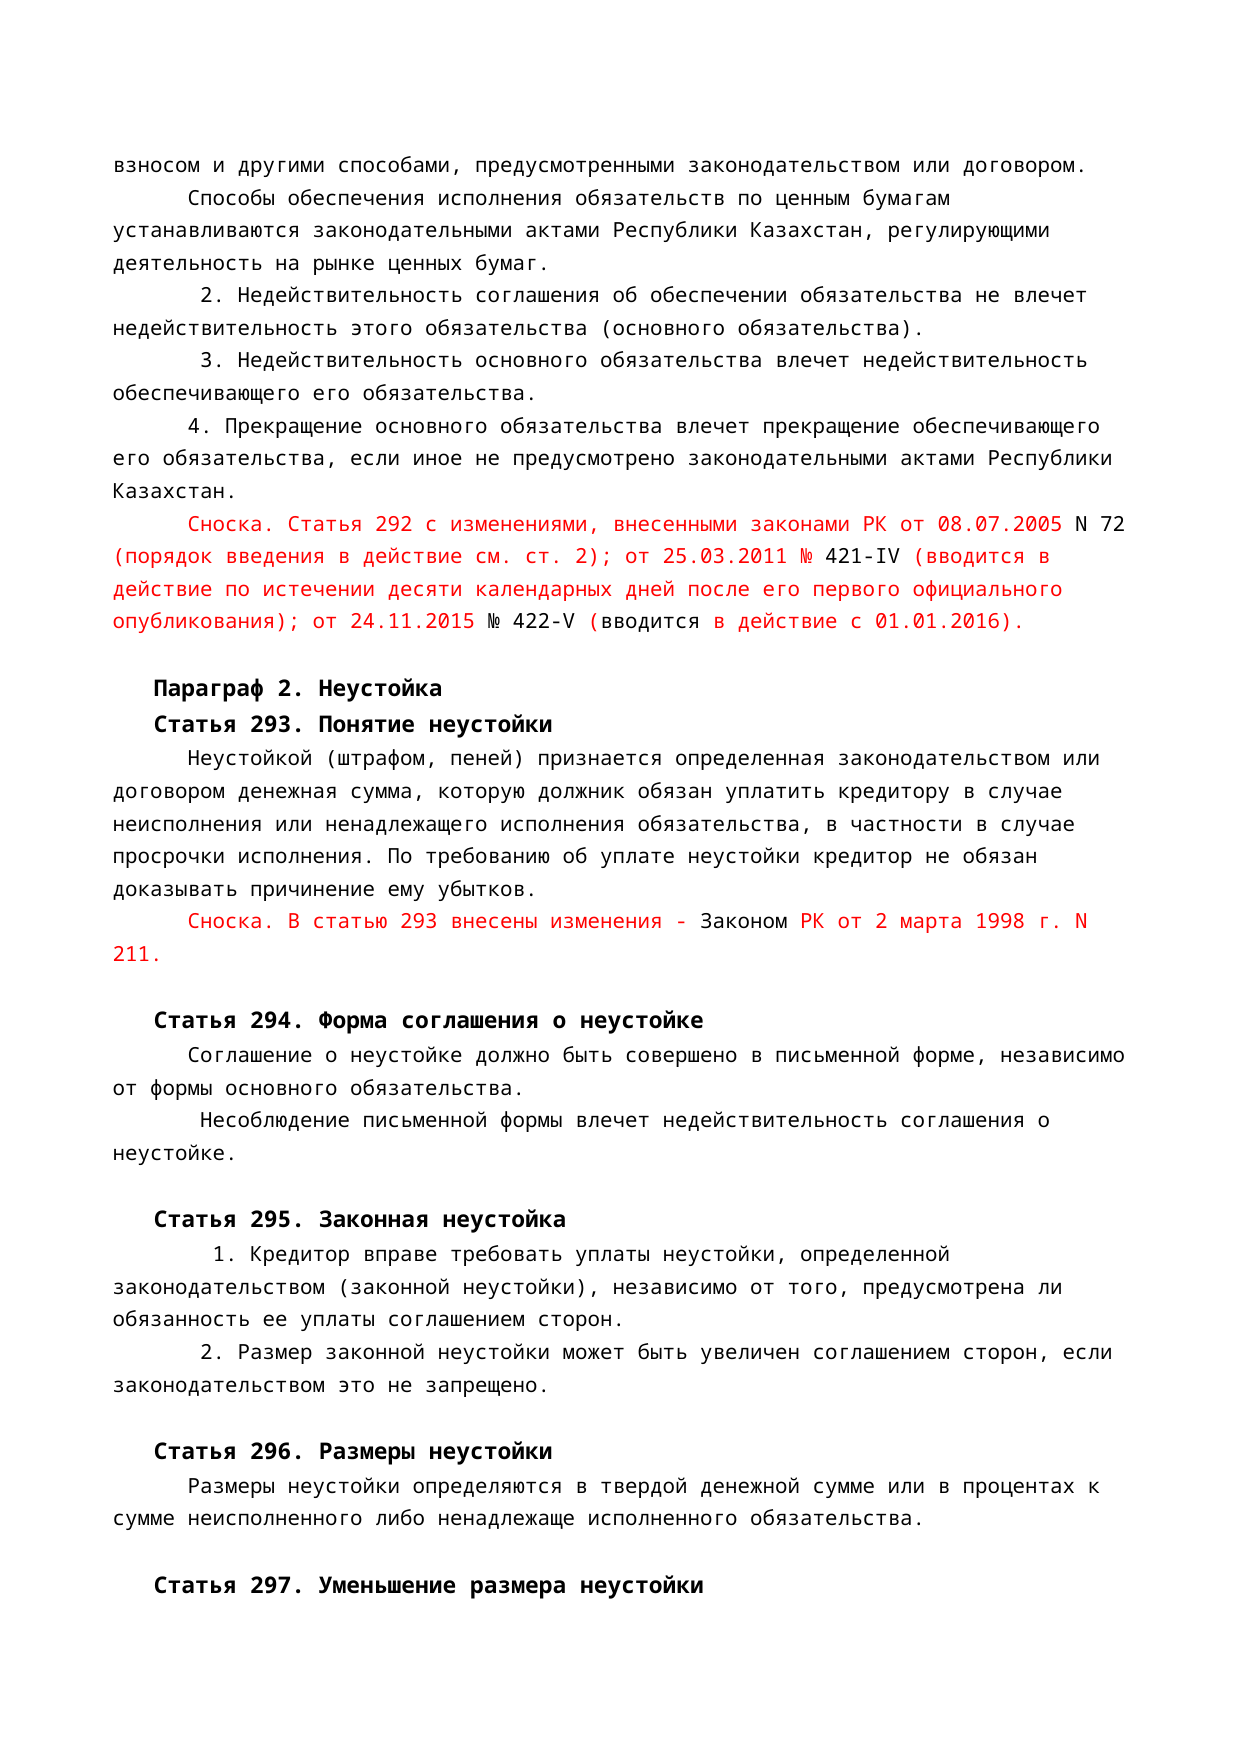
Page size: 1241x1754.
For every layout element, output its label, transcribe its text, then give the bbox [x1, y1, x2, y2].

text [112, 150, 1128, 667]
text Статья 293. Понятие неустойки [112, 708, 1128, 739]
text Размеры неустойки определяются в твердой денежной сумме или в процентах к сумме неисполненного либо ненадлежаще исполненного обязательства. [112, 1471, 1128, 1564]
text 1. Кредитор вправе требовать уплаты неустойки, определенной законодательством (законной неустойки), независимо от того, предусмотрена ли обязанность ее уплаты соглашением сторон. 2. Размер законной неустойки может быть увеличен соглашением сторон, если законодательством это не запрещено. [112, 1239, 1128, 1431]
text Неустойкой (штрафом, пеней) признается определенная законодательством или договором денежная сумма, которую должник обязан уплатить кредитору в случае неисполнения или ненадлежащего исполнения обязательства, в частности в случае просрочки исполнения. По требованию об уплате неустойки кредитор не обязан доказывать причинение ему убытков. Сноска. В статью 293 внесены изменения - Законом РК от 2 марта 1998 г. N 211. [112, 743, 1128, 1000]
text Статья 296. Размеры неустойки [112, 1435, 1128, 1466]
text Соглашение о неустойке должно быть совершено в письменной форме, независимо от формы основного обязательства. Несоблюдение письменной формы влечет недействительность соглашения о неустойке. [112, 1040, 1128, 1199]
text Статья 294. Форма соглашения о неустойке [112, 1004, 1128, 1036]
text Параграф 2. Неустойка [112, 672, 1128, 703]
text Статья 297. Уменьшение размера неустойки [112, 1569, 1128, 1600]
text Статья 295. Законная неустойка [112, 1203, 1128, 1234]
